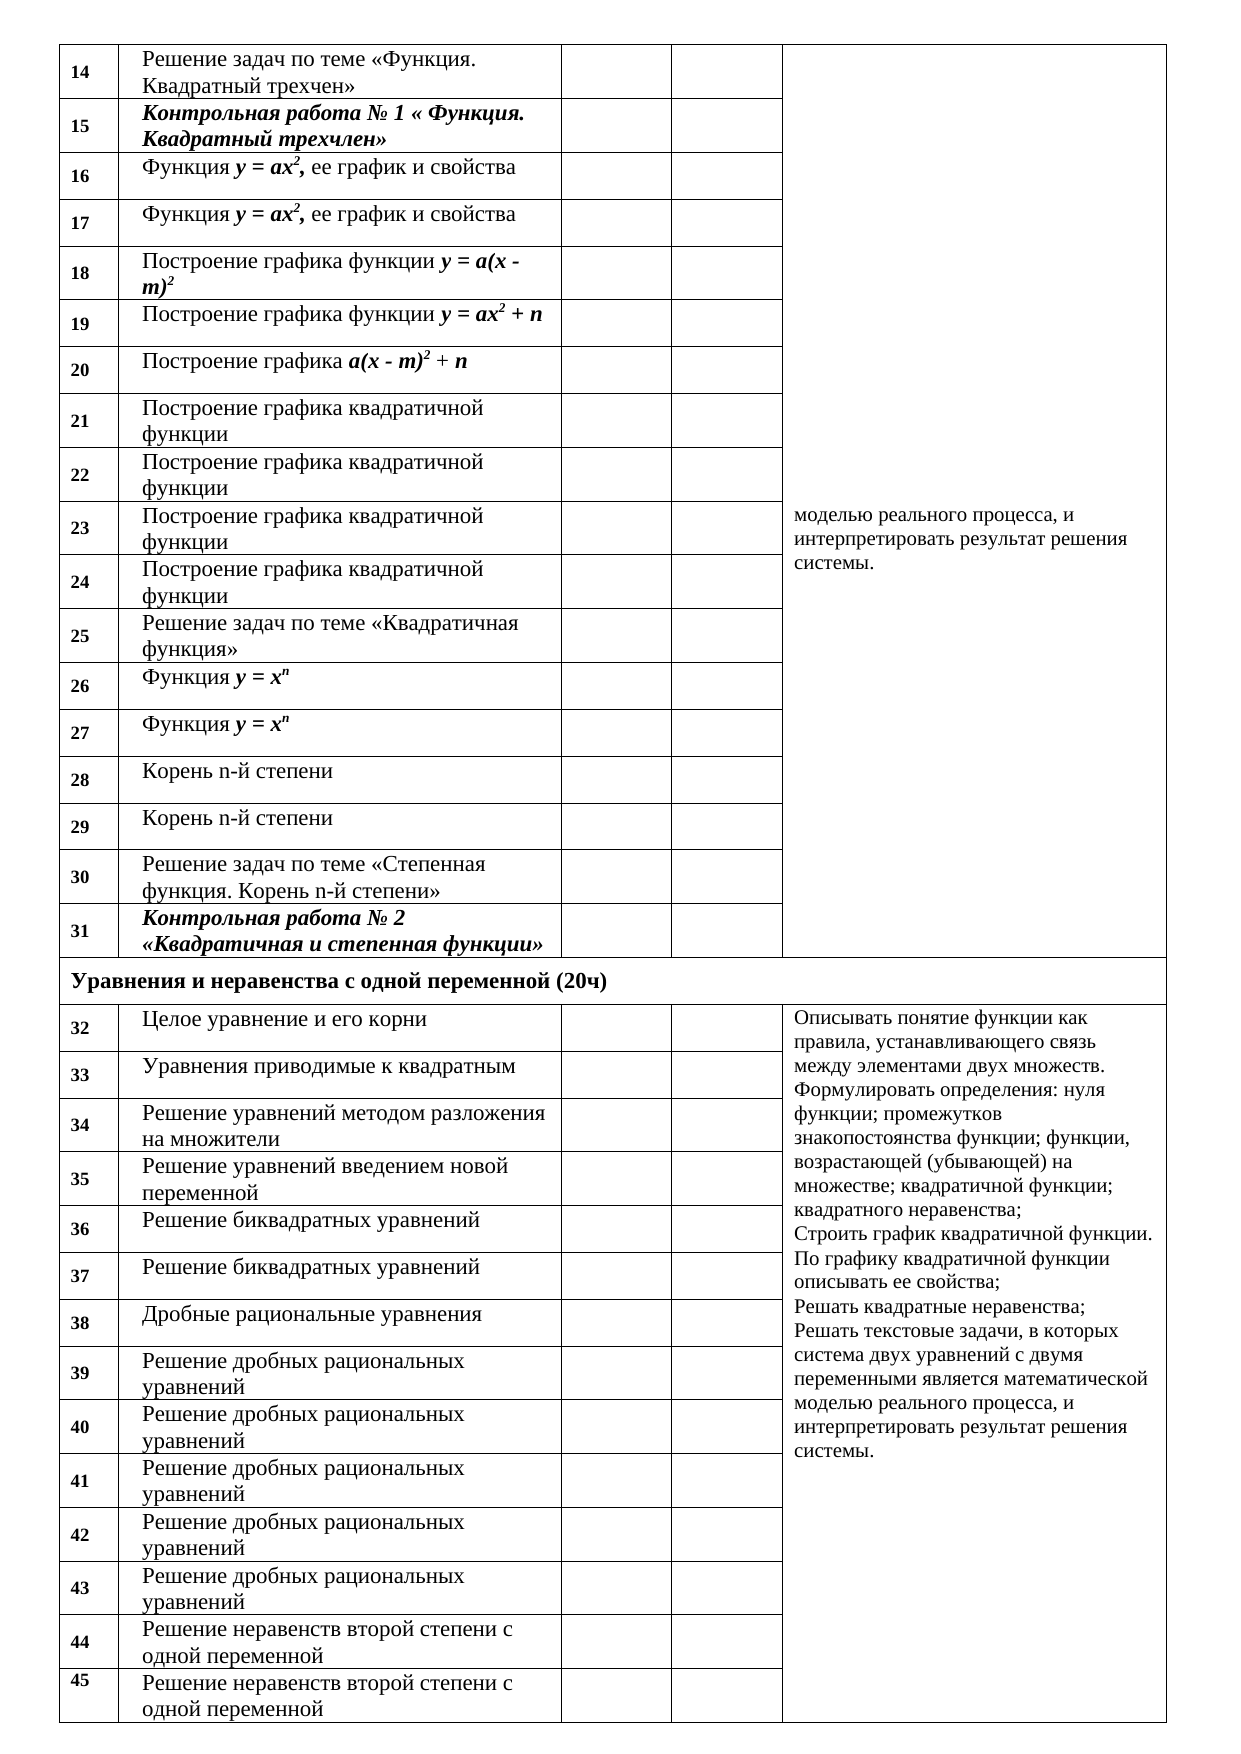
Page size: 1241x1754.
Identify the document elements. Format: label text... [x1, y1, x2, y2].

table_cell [119, 1615, 142, 1668]
table_cell [672, 1508, 782, 1561]
table_cell 18 [60, 247, 118, 299]
table_cell [562, 609, 671, 662]
table_cell 26 [60, 663, 118, 709]
table_cell [562, 153, 671, 199]
table_cell 19 [60, 300, 118, 346]
table_cell [672, 1253, 782, 1299]
table_cell [562, 1300, 671, 1346]
table_cell [672, 394, 782, 447]
table_cell Построение графика функции y = ax2 + n [119, 300, 561, 346]
table_cell 31 [60, 904, 118, 957]
table_cell [562, 1669, 671, 1722]
table_cell Решение дробных рациональных уравнений [245, 1454, 561, 1507]
table_cell [672, 1347, 782, 1399]
table_cell [562, 1052, 671, 1097]
table_cell Решение задач по теме «Степенная функция. Корень n-й степени» [441, 850, 561, 903]
table_cell [562, 1347, 671, 1399]
table_cell [562, 300, 671, 346]
table_cell Решение дробных рациональных уравнений [245, 1562, 561, 1614]
table_cell Функция y = ax2, ее график и свойства [119, 200, 561, 246]
table_cell [562, 1253, 671, 1299]
table_cell Контрольная работа № 2 «Квадратичная и степенная функции» [405, 904, 561, 957]
table_cell Построение графика квадратичной функции [228, 502, 561, 554]
table_cell [672, 904, 782, 957]
table_cell [562, 850, 671, 903]
table_cell Корень n-й степени [119, 757, 561, 802]
table_cell [562, 1508, 671, 1561]
table_cell 41 [60, 1454, 118, 1507]
table_cell 23 [60, 502, 118, 554]
table_cell [672, 1400, 782, 1453]
table_cell [672, 1300, 782, 1346]
table_cell [672, 1052, 782, 1097]
table_cell 28 [60, 757, 118, 802]
table_cell [562, 1400, 671, 1453]
table_cell [672, 1152, 782, 1205]
table_cell Уравнения приводимые к квадратным [119, 1052, 561, 1097]
table_cell 40 [60, 1400, 118, 1453]
table_cell [672, 347, 782, 393]
table_cell [672, 448, 782, 501]
table_cell [562, 1454, 671, 1507]
table_cell [672, 1669, 782, 1722]
table_cell Дробные рациональные уравнения [119, 1300, 561, 1346]
table_cell 33 [60, 1052, 118, 1097]
table_cell [672, 609, 782, 662]
table_cell Решение уравнений введением новой переменной [259, 1152, 561, 1205]
table_cell [672, 804, 782, 849]
table_cell [672, 247, 782, 299]
table_cell 38 [60, 1300, 118, 1346]
table_cell [562, 1562, 671, 1614]
table_cell Функция y = xn [119, 710, 561, 756]
table_cell 32 [60, 1005, 118, 1051]
table_cell 30 [60, 850, 118, 903]
table_cell 44 [60, 1615, 118, 1668]
table_cell Контрольная работа № 1 « Функция. Квадратный трехчлен» [387, 99, 561, 152]
table_cell Построение графика a(x - m)2 + n [119, 347, 561, 393]
table_cell Корень n-й степени [119, 804, 561, 849]
table_cell [672, 1615, 782, 1668]
table_cell [562, 45, 671, 98]
table_cell 14 [60, 45, 118, 98]
table_cell Решение задач по теме «Квадратичная функция» [238, 609, 561, 662]
table_cell 16 [60, 153, 118, 199]
table_cell [672, 663, 782, 709]
table_cell [562, 555, 671, 608]
table_cell [562, 1005, 671, 1051]
table_cell [672, 1206, 782, 1252]
table_cell [562, 448, 671, 501]
table_cell 42 [60, 1508, 118, 1561]
table_cell Решение дробных рациональных уравнений [245, 1347, 561, 1399]
table_cell [562, 1152, 671, 1205]
table_cell [672, 99, 782, 152]
table_cell [672, 757, 782, 802]
table_cell [562, 1206, 671, 1252]
table_cell Функция y = ax2, ее график и свойства [119, 153, 561, 199]
table_cell [562, 757, 671, 802]
table_cell [562, 804, 671, 849]
table_cell [672, 1099, 782, 1151]
table_cell 17 [60, 200, 118, 246]
table_cell [562, 904, 671, 957]
table_cell 35 [60, 1152, 118, 1205]
table_cell [672, 555, 782, 608]
table_cell [672, 200, 782, 246]
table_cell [119, 1669, 142, 1722]
table_cell [672, 1005, 782, 1051]
table_cell 21 [60, 394, 118, 447]
table_cell 27 [60, 710, 118, 756]
table_cell Уравнения и неравенства с одной переменной (20ч) [60, 958, 1166, 1004]
table_cell [562, 1615, 671, 1668]
table_cell Решение биквадратных уравнений [119, 1253, 561, 1299]
table_cell [672, 300, 782, 346]
table_cell [562, 502, 671, 554]
table_cell Решение уравнений методом разложения на множители [280, 1099, 561, 1151]
table_cell Целое уравнение и его корни [119, 1005, 561, 1051]
table_cell [672, 850, 782, 903]
table_cell [562, 1099, 671, 1151]
table_cell [562, 99, 671, 152]
table_cell Решение задач по теме «Функция. Квадратный трехчен» [356, 45, 561, 98]
table_cell Решение биквадратных уравнений [119, 1206, 561, 1252]
table_cell [672, 45, 782, 98]
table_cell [324, 1669, 561, 1722]
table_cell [324, 1615, 561, 1668]
table_cell [562, 200, 671, 246]
table_cell 34 [60, 1099, 118, 1151]
table_cell 36 [60, 1206, 118, 1252]
table_cell 20 [60, 347, 118, 393]
table_cell 45 [60, 1669, 118, 1722]
table_cell 15 [60, 99, 118, 152]
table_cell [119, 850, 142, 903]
table_cell 37 [60, 1253, 118, 1299]
table_cell Решение дробных рациональных уравнений [245, 1508, 561, 1561]
table_cell [562, 710, 671, 756]
table_cell [672, 710, 782, 756]
table_cell Функция y = xn [119, 663, 561, 709]
table_cell 39 [60, 1347, 118, 1399]
table_cell [562, 247, 671, 299]
table_cell 43 [60, 1562, 118, 1614]
table_cell 29 [60, 804, 118, 849]
table_cell [672, 502, 782, 554]
table_cell [672, 1454, 782, 1507]
table_cell Построение графика функции y = a(x - m)2 [174, 247, 561, 299]
table_cell [672, 153, 782, 199]
table_cell [562, 347, 671, 393]
table_cell Решение дробных рациональных уравнений [245, 1400, 561, 1453]
table_cell [672, 1562, 782, 1614]
table_cell Построение графика квадратичной функции [228, 448, 561, 501]
table_cell 24 [60, 555, 118, 608]
table_cell 22 [60, 448, 118, 501]
table_cell 25 [60, 609, 118, 662]
table_cell Построение графика квадратичной функции [228, 555, 561, 608]
table_cell [562, 663, 671, 709]
table_cell Построение графика квадратичной функции [228, 394, 561, 447]
table_cell [562, 394, 671, 447]
